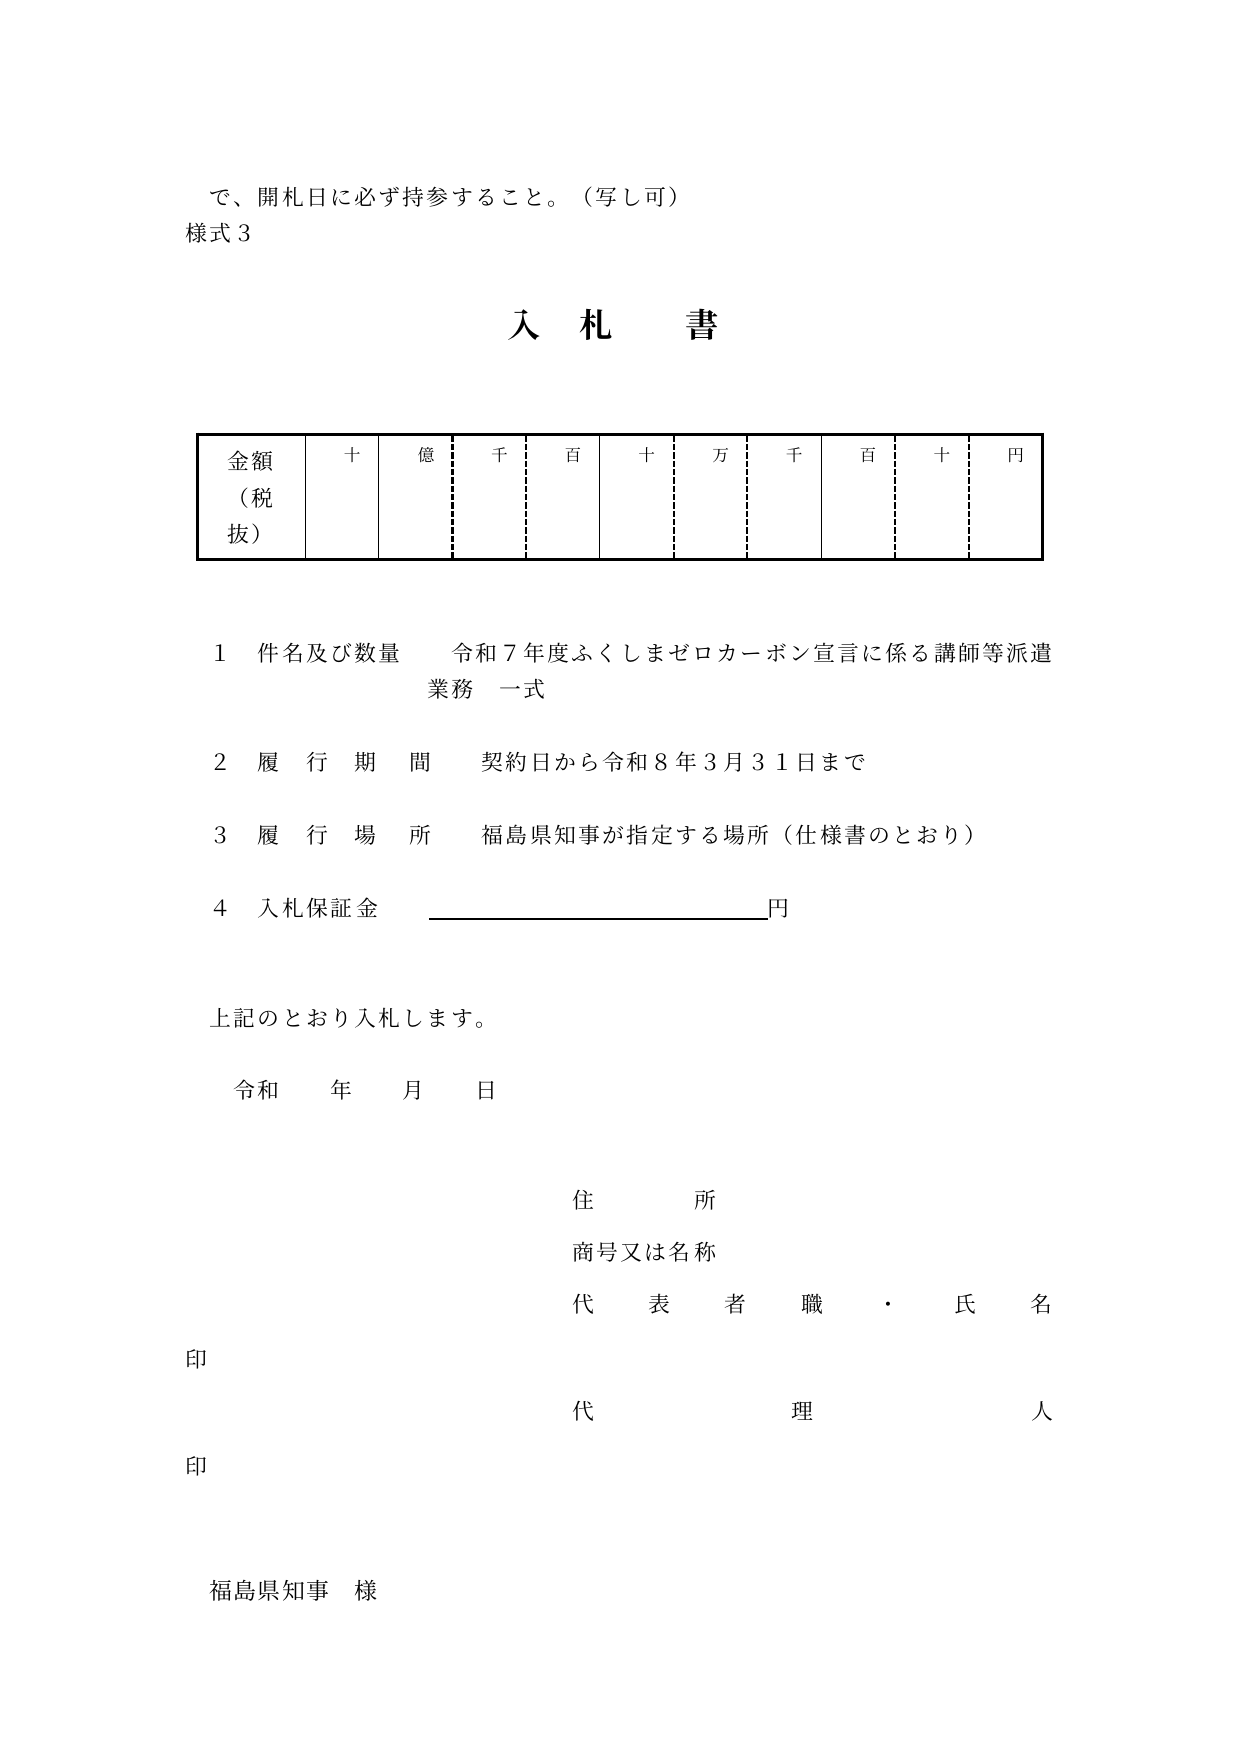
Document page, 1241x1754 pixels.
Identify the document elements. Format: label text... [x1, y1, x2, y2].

text ３ 履行場所 福島県知事が指定する場所（仕様書のとおり） [185, 816, 1055, 852]
text 代表者職・氏名 印 [185, 1285, 1055, 1376]
text ２ 履行期間 契約日から令和８年３月３１日まで [185, 743, 1055, 779]
text ４ 入札保証金 円 [185, 889, 1055, 925]
table_header 千 [747, 436, 821, 558]
table_header 十 [306, 436, 378, 558]
table_header 億 [379, 436, 452, 558]
text １ 件名及び数量 令和７年度ふくしまゼロカーボン宣言に係る講師等派遣業務 一式 [206, 634, 1055, 707]
subtitle 入札書 [185, 287, 1055, 359]
table_header 円 [969, 436, 1041, 558]
text 令和 年 月 日 [185, 1071, 1034, 1108]
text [185, 177, 1055, 214]
text 様式３ [185, 214, 1055, 250]
text 代理人 印 [185, 1392, 1055, 1483]
table_header 十 [600, 436, 673, 558]
table_header 百 [822, 436, 895, 558]
text 商号又は名称 [185, 1233, 1055, 1269]
table_header 十 [895, 436, 968, 558]
table_header 金額 （税抜） [199, 436, 305, 558]
table_header 万 [674, 436, 747, 558]
text 上記のとおり入札します。 [185, 998, 1055, 1035]
table_header 百 [526, 436, 599, 558]
text 住 所 [185, 1181, 1055, 1217]
text 福島県知事 様 [185, 1572, 1055, 1608]
table_header 千 [453, 436, 526, 558]
